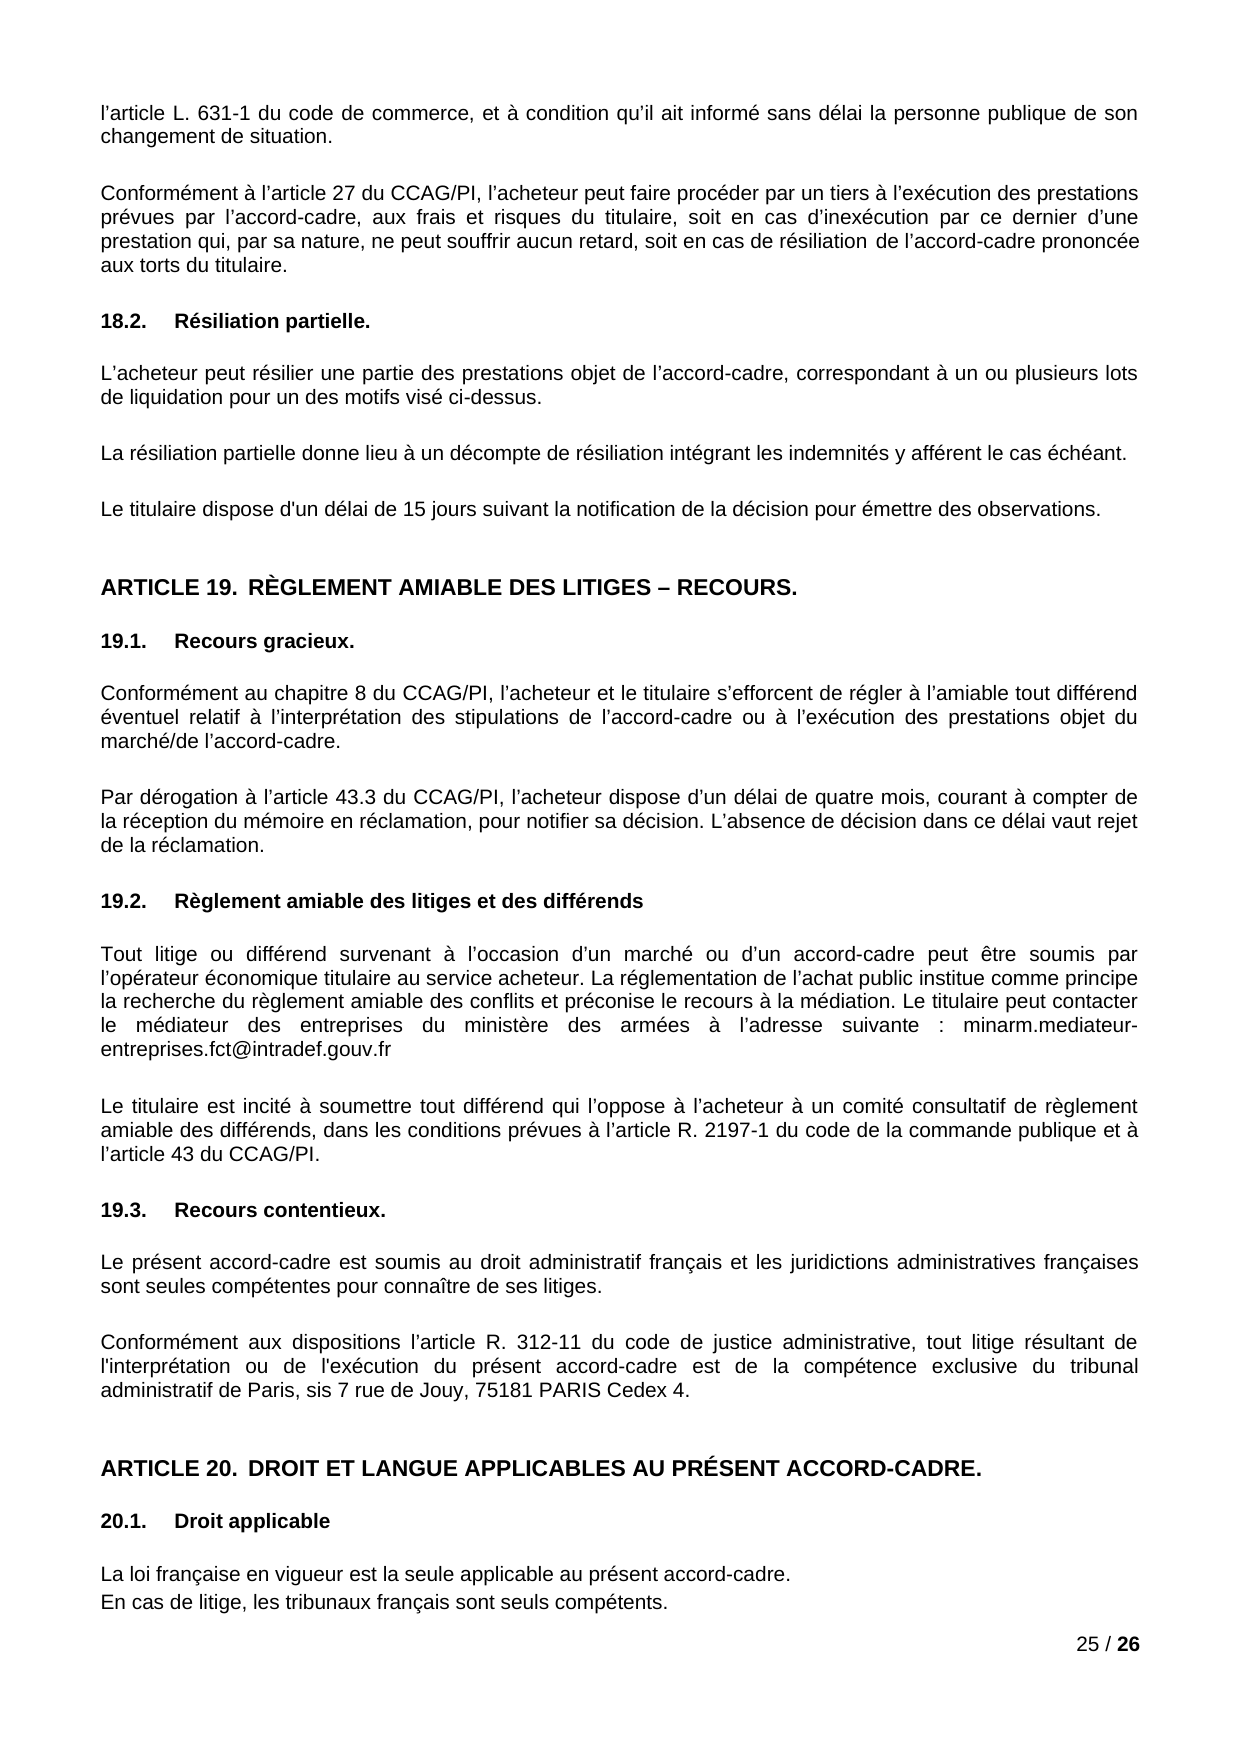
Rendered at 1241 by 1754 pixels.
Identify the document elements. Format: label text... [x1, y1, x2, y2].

subtitle DROIT ET LANGUE APPLICABLES AU PRÉSENT ACCORD-CADRE. [100, 1455, 1140, 1481]
text Tout litige ou différend survenant à l’occasion d’un marché ou d’un accord-cadre peut être soumis par l’opérateur économique titulaire au service acheteur. La réglementation de l’achat public institue comme principe la recherche du règlement amiable des conflits et préconise le recours à la médiation. Le titulaire peut contacter le médiateur des entreprises du ministère des armées à l’adresse suivante : minarm.mediateur-entreprises.fct@intradef.gouv.fr [100, 941, 1140, 1061]
subtitle Droit applicable [100, 1509, 1140, 1533]
text La loi française en vigueur est la seule applicable au présent accord-cadre. [100, 1561, 1140, 1585]
subtitle RÈGLEMENT AMIABLE DES LITIGES – RECOURS. [100, 574, 1140, 601]
text Conformément à l’article 27 du CCAG/PI, l’acheteur peut faire procéder par un tiers à l’exécution des prestations prévues par l’accord-cadre, aux frais et risques du titulaire, soit en cas d’inexécution par ce dernier d’une prestation qui, par sa nature, ne peut souffrir aucun retard, soit en cas de résiliation de l’accord-cadre prononcée aux torts du titulaire. [100, 181, 1140, 276]
text Le titulaire dispose d'un délai de 15 jours suivant la notification de la décision pour émettre des observations. [100, 497, 1140, 521]
subtitle Règlement amiable des litiges et des différends [100, 889, 1140, 913]
text Conformément aux dispositions l’article R. 312-11 du code de justice administrative, tout litige résultant de l'interprétation ou de l'exécution du présent accord-cadre est de la compétence exclusive du tribunal administratif de Paris, sis 7 rue de Jouy, 75181 PARIS Cedex 4. [100, 1330, 1140, 1402]
subtitle Recours gracieux. [100, 629, 1140, 653]
text Le présent accord-cadre est soumis au droit administratif français et les juridictions administratives françaises sont seules compétentes pour connaître de ses litiges. [100, 1250, 1140, 1298]
text Le titulaire est incité à soumettre tout différend qui l’oppose à l’acheteur à un comité consultatif de règlement amiable des différends, dans les conditions prévues à l’article R. 2197-1 du code de la commande publique et à l’article 43 du CCAG/PI. [100, 1093, 1140, 1165]
text L’acheteur peut résilier une partie des prestations objet de l’accord-cadre, correspondant à un ou plusieurs lots de liquidation pour un des motifs visé ci-dessus. [100, 361, 1140, 409]
subtitle Résiliation partielle. [100, 309, 1140, 333]
subtitle Recours contentieux. [100, 1198, 1140, 1222]
text En cas de litige, les tribunaux français sont seuls compétents. [100, 1589, 1140, 1613]
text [100, 100, 1140, 148]
text Conformément au chapitre 8 du CCAG/PI, l’acheteur et le titulaire s’efforcent de régler à l’amiable tout différend éventuel relatif à l’interprétation des stipulations de l’accord-cadre ou à l’exécution des prestations objet du marché/de l’accord-cadre. [100, 681, 1140, 753]
text La résiliation partielle donne lieu à un décompte de résiliation intégrant les indemnités y afférent le cas échéant. [100, 441, 1140, 465]
text Par dérogation à l’article 43.3 du CCAG/PI, l’acheteur dispose d’un délai de quatre mois, courant à compter de la réception du mémoire en réclamation, pour notifier sa décision. L’absence de décision dans ce délai vaut rejet de la réclamation. [100, 785, 1140, 857]
